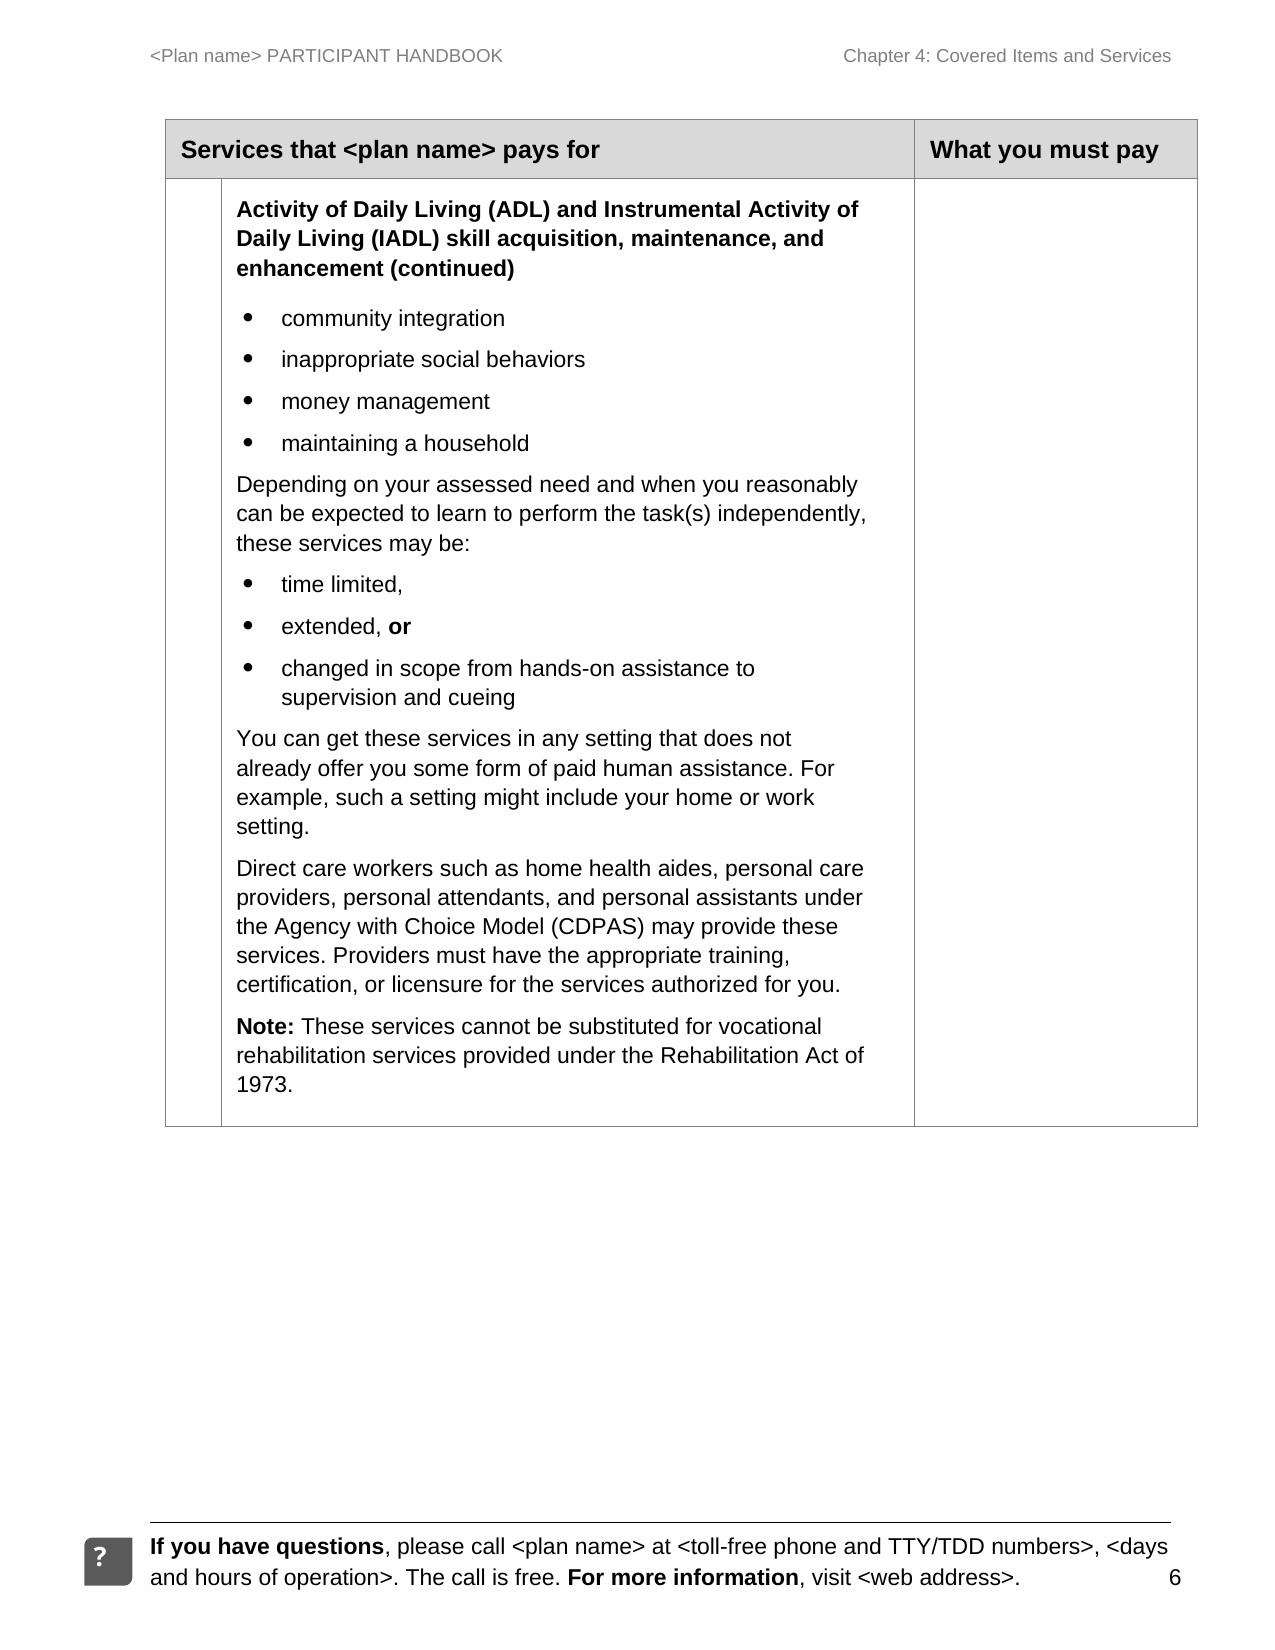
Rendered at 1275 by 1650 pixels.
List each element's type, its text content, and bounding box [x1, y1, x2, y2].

table_cell Activity of Daily Living (ADL) and Instrumental Activity of Daily Living (IADL) skill acquisition, maintenance, and enhancement (continued) community integration inappropriate social behaviors money management maintaining a household Depending on your assessed need and when you reasonably can be expected to learn to perform the task(s) independently, these services may be: time limited, extended, or changed in scope from hands-on assistance to supervision and cueing You can get these services in any setting that does not already offer you some form of paid human assistance. For example, such a setting might include your home or work setting. Direct care workers such as home health aides, personal care providers, personal attendants, and personal assistants under the Agency with Choice Model (CDPAS) may provide these services. Providers must have the appropriate training, certification, or licensure for the services authorized for you. Note: These services cannot be substituted for vocational rehabilitation services provided under the Rehabilitation Act of 1973. [222, 179, 914, 1126]
table_header What you must pay [915, 120, 1197, 178]
table_cell [915, 179, 1197, 1126]
table_cell [166, 179, 221, 1126]
table_header Services that <plan name> pays for [166, 120, 914, 178]
